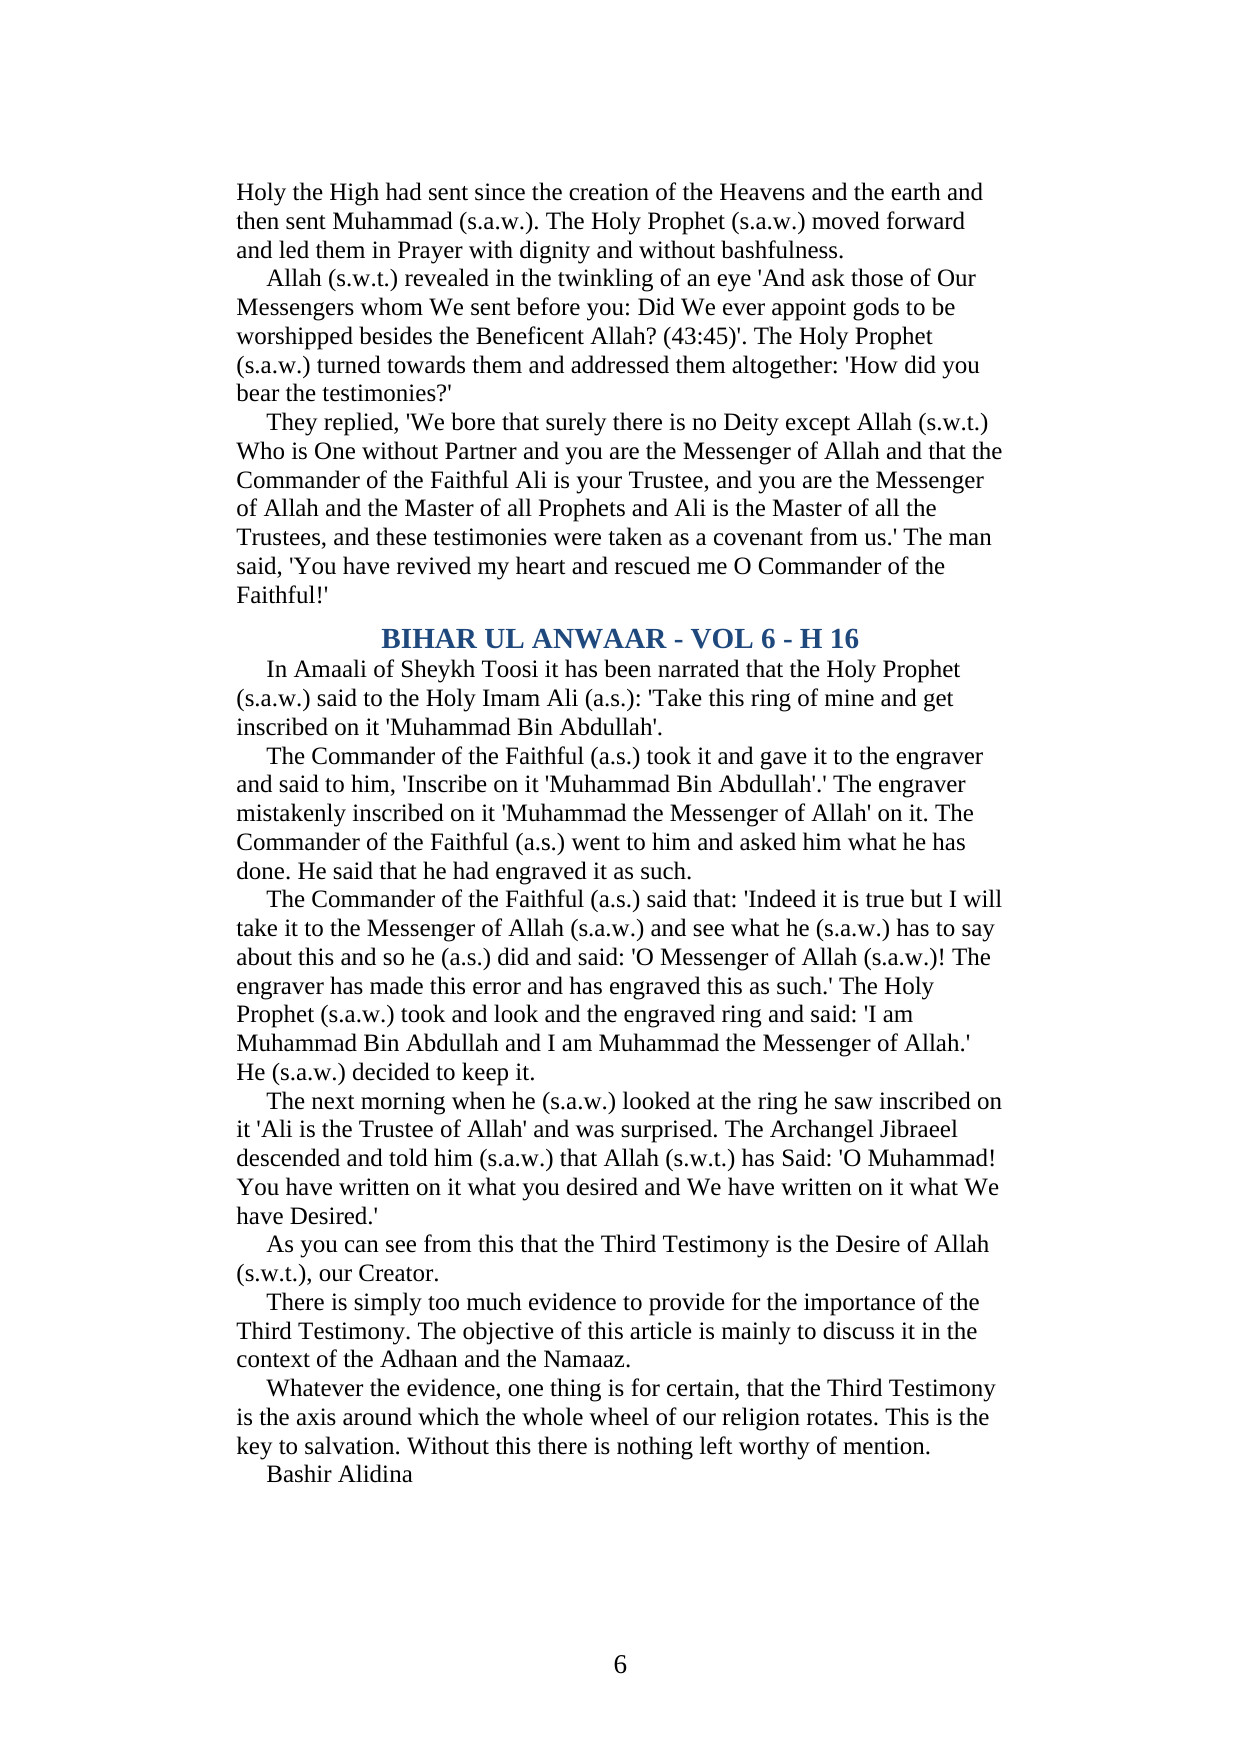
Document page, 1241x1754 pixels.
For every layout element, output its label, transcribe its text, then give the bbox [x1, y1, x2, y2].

text The next morning when he (s.a.w.) looked at the ring he saw inscribed on it 'Ali is the Trustee of Allah' and was surprised. The Archangel Jibraeel descended and told him (s.a.w.) that Allah (s.w.t.) has Said: 'O Muhammad! You have written on it what you desired and We have written on it what We have Desired.' [236, 1086, 1004, 1229]
text The Commander of the Faithful (a.s.) said that: 'Indeed it is true but I will take it to the Messenger of Allah (s.a.w.) and see what he (s.a.w.) has to say about this and so he (a.s.) did and said: 'O Messenger of Allah (s.a.w.)! The engraver has made this error and has engraved this as such.' The Holy Prophet (s.a.w.) took and look and the engraved ring and said: 'I am Muhammad Bin Abdullah and I am Muhammad the Messenger of Allah.' He (s.a.w.) decided to keep it. [236, 884, 1004, 1086]
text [236, 177, 1004, 263]
text They replied, 'We bore that surely there is no Deity except Allah (s.w.t.) Who is One without Partner and you are the Messenger of Allah and that the Commander of the Faithful Ali is your Trustee, and you are the Messenger of Allah and the Master of all Prophets and Ali is the Master of all the Trustees, and these testimonies were taken as a covenant from us.' The man said, 'You have revived my heart and rescued me O Commander of the Faithful!' [236, 407, 1004, 608]
text Allah (s.w.t.) revealed in the twinkling of an eye 'And ask those of Our Messengers whom We sent before you: Did We ever appoint gods to be worshipped besides the Beneficent Allah? (43:45)'. The Holy Prophet (s.a.w.) turned towards them and addressed them altogether: 'How did you bear the testimonies?' [236, 263, 1004, 407]
text There is simply too much evidence to provide for the importance of the Third Testimony. The objective of this article is mainly to discuss it in the context of the Adhaan and the Namaaz. [236, 1287, 1004, 1373]
text As you can see from this that the Third Testimony is the Desire of Allah (s.w.t.), our Creator. [236, 1229, 1004, 1287]
text In Amaali of Sheykh Toosi it has been narrated that the Holy Prophet (s.a.w.) said to the Holy Imam Ali (a.s.): 'Take this ring of mine and get inscribed on it 'Muhammad Bin Abdullah'. [236, 654, 1004, 741]
subtitle BIHAR UL ANWAAR - VOL 6 - H 16 [236, 621, 1004, 654]
text Whatever the evidence, one thing is for certain, that the Third Testimony is the axis around which the whole wheel of our religion rotates. This is the key to salvation. Without this there is nothing left worthy of mention. [236, 1373, 1004, 1459]
text Bashir Alidina [236, 1459, 1004, 1488]
text The Commander of the Faithful (a.s.) took it and gave it to the engraver and said to him, 'Inscribe on it 'Muhammad Bin Abdullah'.' The engraver mistakenly inscribed on it 'Muhammad the Messenger of Allah' on it. The Commander of the Faithful (a.s.) went to him and asked him what he has done. He said that he had engraved it as such. [236, 741, 1004, 884]
